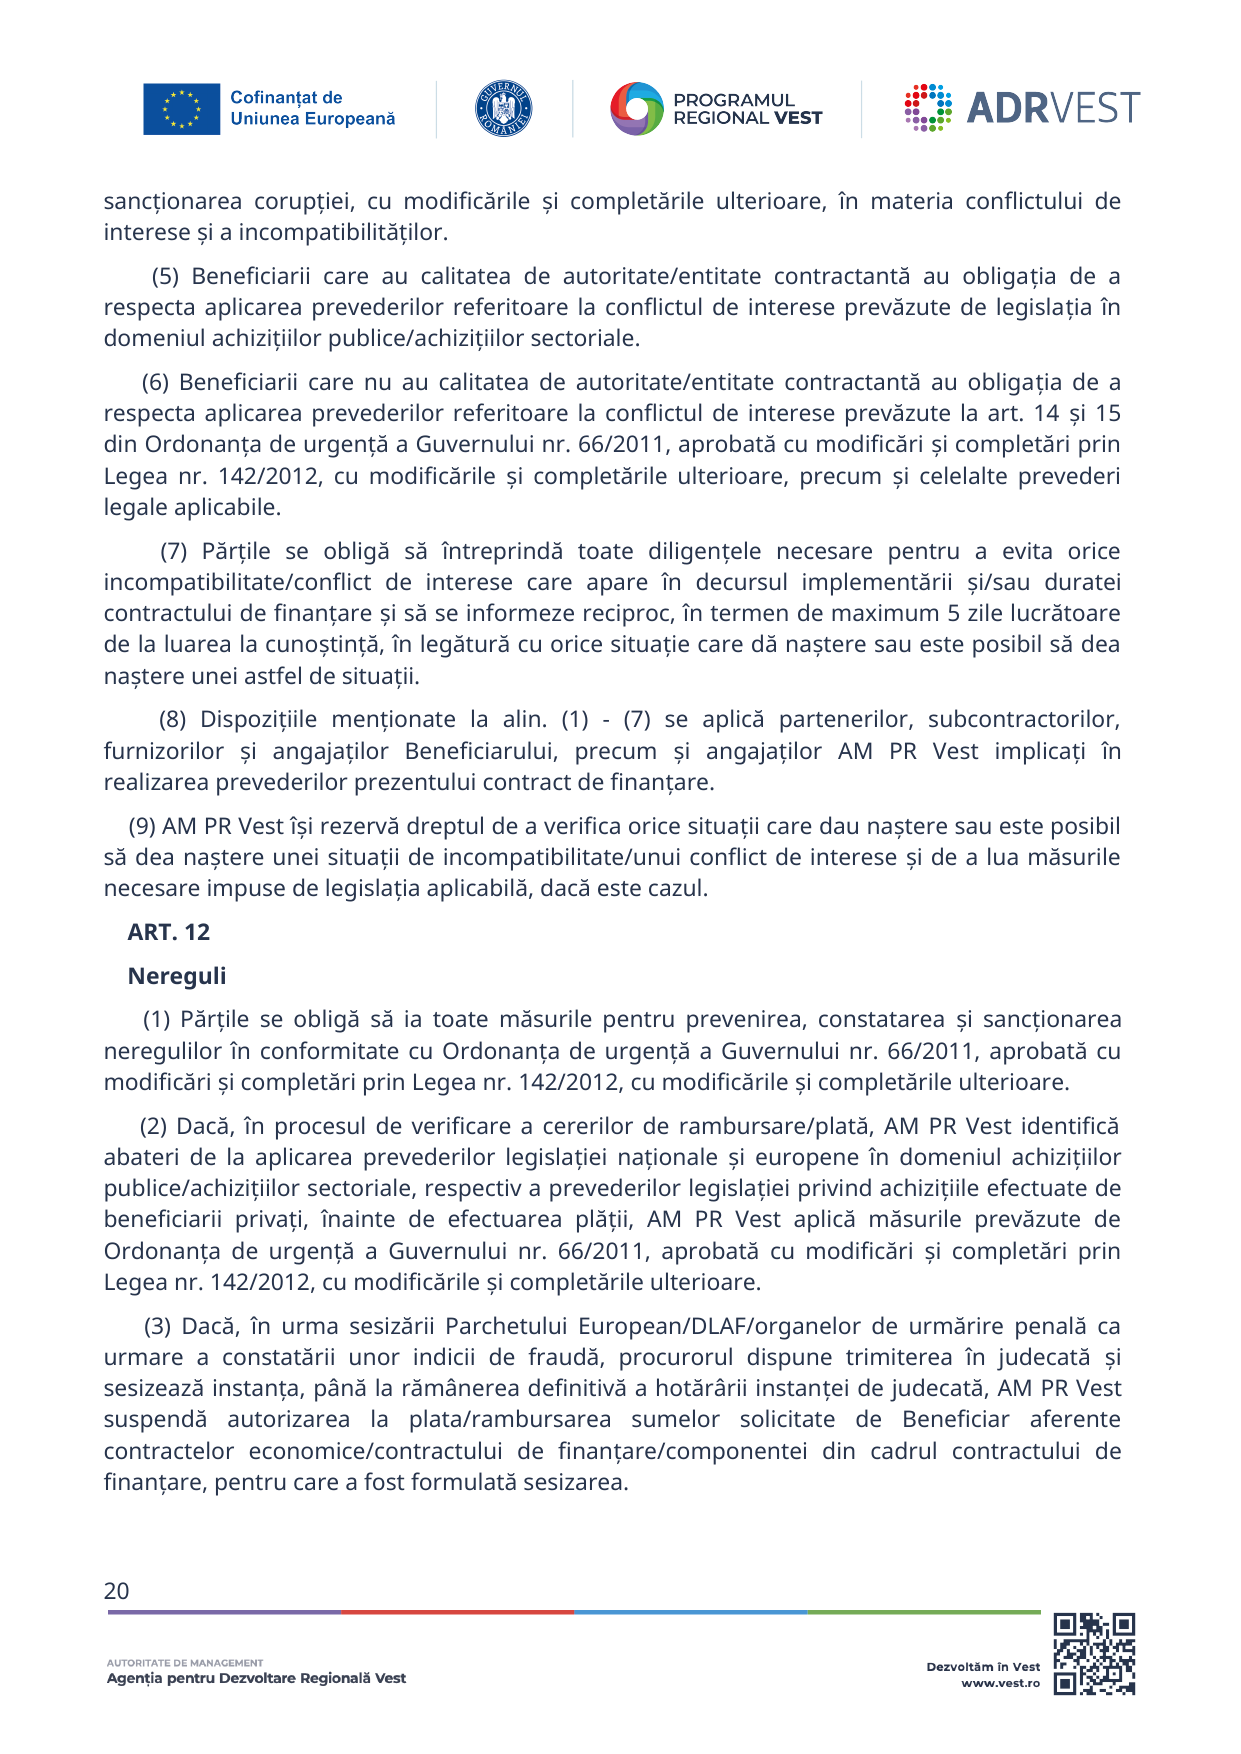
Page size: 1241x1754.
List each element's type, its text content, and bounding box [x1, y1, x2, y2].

text Nereguli [103, 959, 1122, 991]
text (3) Dacă, în urma sesizării Parchetului European/DLAF/organelor de urmărire penală ca urmare a constatării unor indicii de fraudă, procurorul dispune trimiterea în judecată şi sesizează instanţa, până la rămânerea definitivă a hotărârii instanţei de judecată, AM PR Vest suspendă autorizarea la plata/rambursarea sumelor solicitate de Beneficiar aferente contractelor economice/contractului de finanţare/componentei din cadrul contractului de finanţare, pentru care a fost formulată sesizarea. [103, 1309, 1122, 1497]
text (2) Dacă, în procesul de verificare a cererilor de rambursare/plată, AM PR Vest identifică abateri de la aplicarea prevederilor legislaţiei naţionale şi europene în domeniul achiziţiilor publice/achiziţiilor sectoriale, respectiv a prevederilor legislaţiei privind achiziţiile efectuate de beneficiarii privaţi, înainte de efectuarea plăţii, AM PR Vest aplică măsurile prevăzute de Ordonanţa de urgenţă a Guvernului nr. 66/2011, aprobată cu modificări şi completări prin Legea nr. 142/2012, cu modificările şi completările ulterioare. [103, 1109, 1122, 1297]
text ART. 12 [103, 916, 1122, 947]
text (7) Părţile se obligă să întreprindă toate diligenţele necesare pentru a evita orice incompatibilitate/conflict de interese care apare în decursul implementării şi/sau duratei contractului de finanţare şi să se informeze reciproc, în termen de maximum 5 zile lucrătoare de la luarea la cunoştinţă, în legătură cu orice situaţie care dă naştere sau este posibil să dea naştere unei astfel de situaţii. [103, 534, 1122, 691]
text (1) Părţile se obligă să ia toate măsurile pentru prevenirea, constatarea şi sancţionarea neregulilor în conformitate cu Ordonanţa de urgenţă a Guvernului nr. 66/2011, aprobată cu modificări şi completări prin Legea nr. 142/2012, cu modificările şi completările ulterioare. [103, 1003, 1122, 1097]
text (8) Dispoziţiile menţionate la alin. (1) - (7) se aplică partenerilor, subcontractorilor, furnizorilor şi angajaţilor Beneficiarului, precum şi angajaţilor AM PR Vest implicaţi în realizarea prevederilor prezentului contract de finanţare. [103, 703, 1122, 797]
text (6) Beneficiarii care nu au calitatea de autoritate/entitate contractantă au obligaţia de a respecta aplicarea prevederilor referitoare la conflictul de interese prevăzute la art. 14 şi 15 din Ordonanţa de urgenţă a Guvernului nr. 66/2011, aprobată cu modificări şi completări prin Legea nr. 142/2012, cu modificările şi completările ulterioare, precum şi celelalte prevederi legale aplicabile. [103, 366, 1122, 522]
text (9) AM PR Vest îşi rezervă dreptul de a verifica orice situaţii care dau naştere sau este posibil să dea naştere unei situaţii de incompatibilitate/unui conflict de interese şi de a lua măsurile necesare impuse de legislaţia aplicabilă, dacă este cazul. [103, 809, 1122, 903]
picture [103, 1606, 1142, 1702]
picture [103, 62, 1180, 156]
text (5) Beneficiarii care au calitatea de autoritate/entitate contractantă au obligaţia de a respecta aplicarea prevederilor referitoare la conflictul de interese prevăzute de legislaţia în domeniul achiziţiilor publice/achiziţiilor sectoriale. [103, 259, 1122, 353]
